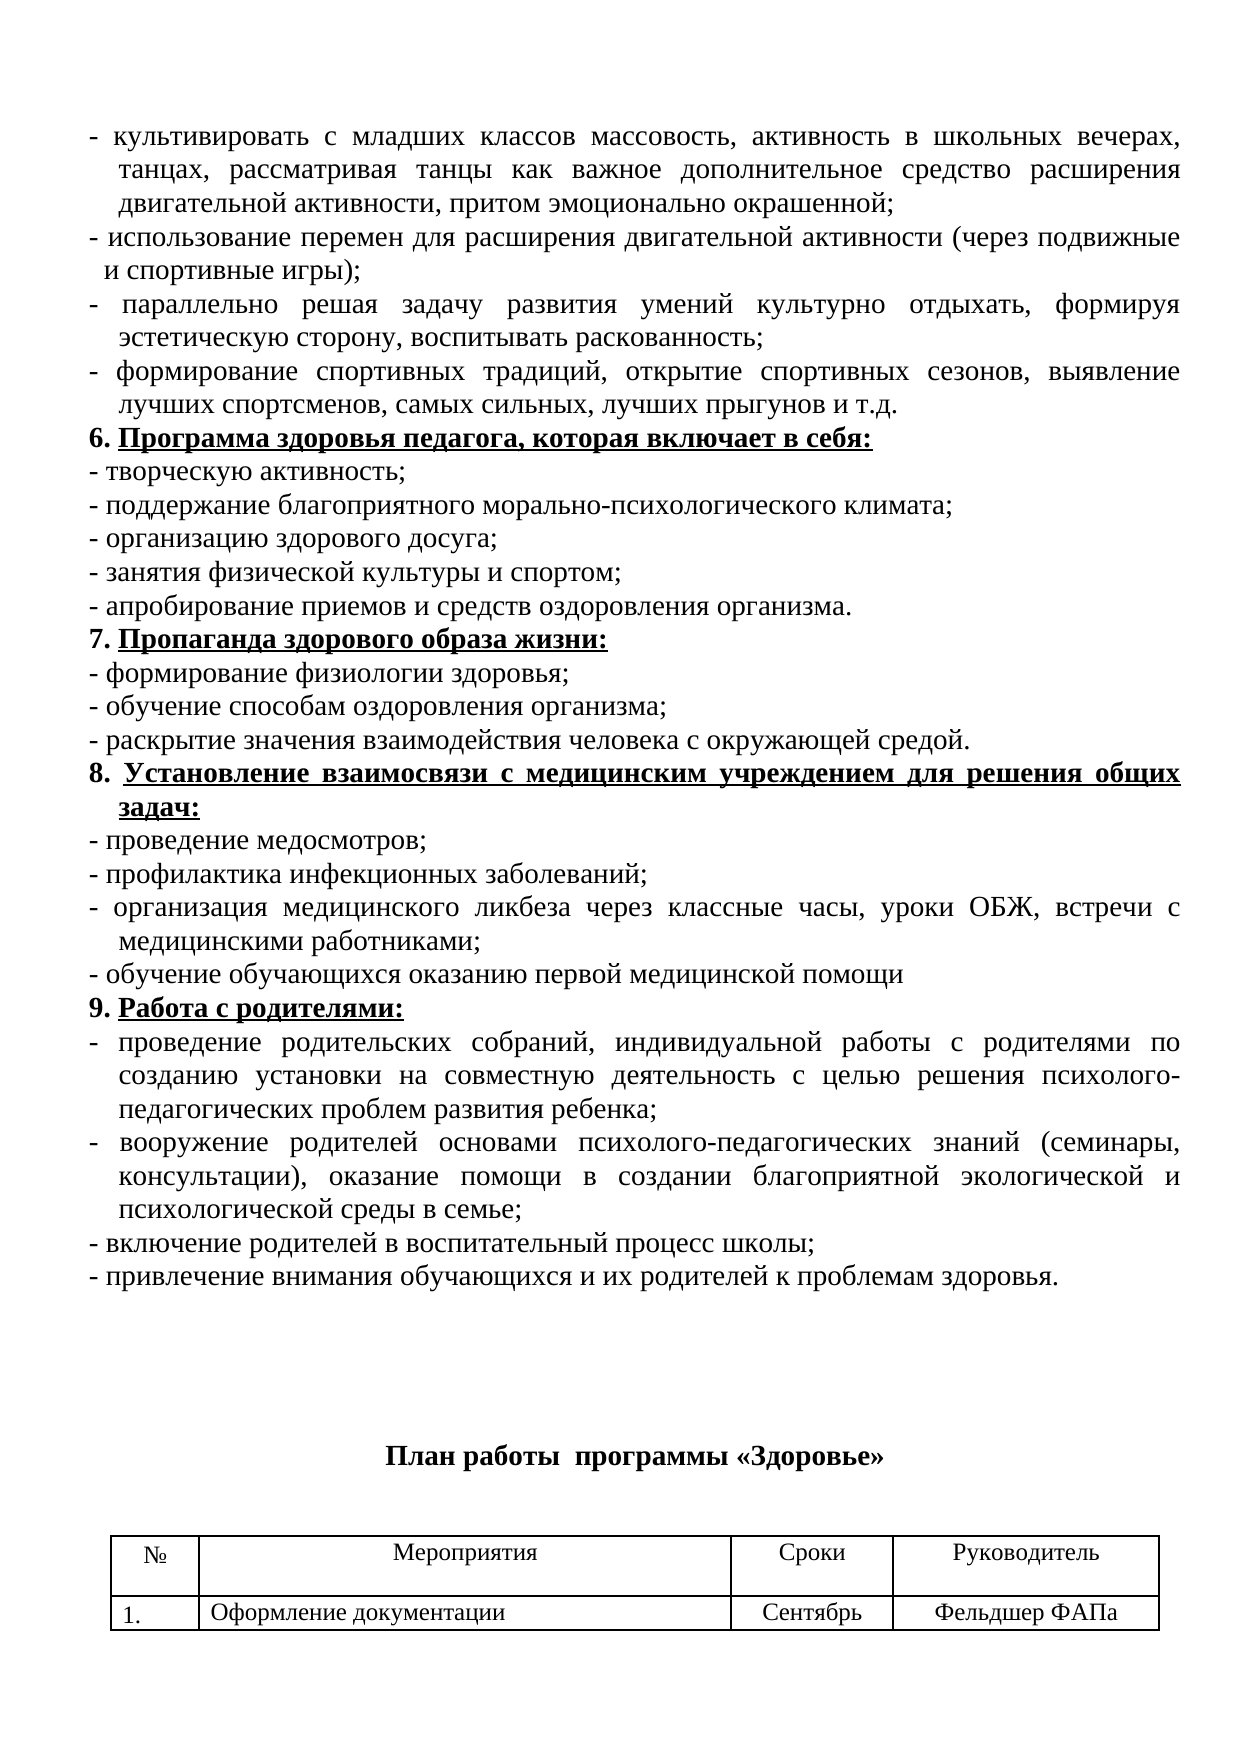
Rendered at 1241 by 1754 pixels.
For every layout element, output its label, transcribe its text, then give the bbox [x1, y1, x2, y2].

text - формирование спортивных традиций, открытие спортивных сезонов, выявление лучших спортсменов, самых сильных, лучших прыгунов и т.д. [89, 353, 1181, 420]
table_header Мероприятия [200, 1537, 730, 1595]
text - проведение родительских собраний, индивидуальной работы с родителями по созданию установки на совместную деятельность с целью решения психолого-педагогических проблем развития ребенка; [89, 1024, 1181, 1124]
table_header Руководитель [894, 1537, 1158, 1595]
text - поддержание благоприятного морально-психологического климата; [89, 487, 1181, 521]
table_cell Фельдшер ФАПа [894, 1597, 1158, 1629]
text - включение родителей в воспитательный процесс школы; [89, 1225, 1181, 1258]
table_header Сроки [732, 1537, 892, 1595]
text - профилактика инфекционных заболеваний; [89, 856, 1181, 889]
text - привлечение внимания обучающихся и их родителей к проблемам здоровья. [89, 1258, 1181, 1292]
text - параллельно решая задачу развития умений культурно отдыхать, формируя эстетическую сторону, воспитывать раскованность; [89, 286, 1181, 353]
text - использование перемен для расширения двигательной активности (через подвижные и спортивные игры); [89, 219, 1181, 286]
text - вооружение родителей основами психолого-педагогических знаний (семинары, консультации), оказание помощи в создании благоприятной экологической и психологической среды в семье; [89, 1124, 1181, 1225]
text - занятия физической культуры и спортом; [89, 554, 1181, 588]
text - культивировать с младших классов массовость, активность в школьных вечерах, танцах, рассматривая танцы как важное дополнительное средство расширения двигательной активности, притом эмоционально окрашенной; [89, 118, 1181, 219]
text - обучение способам оздоровления организма; [89, 688, 1181, 722]
table_header № [112, 1537, 198, 1595]
text - апробирование приемов и средств оздоровления организма. [89, 588, 1181, 621]
text 9. Работа с родителями: [89, 990, 1181, 1024]
table_cell 1. [112, 1597, 198, 1629]
text 8. Установление взаимосвязи с медицинским учреждением для решения общих задач: [89, 755, 1181, 822]
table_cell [200, 1597, 730, 1629]
text - организация медицинского ликбеза через классные часы, уроки ОБЖ, встречи с медицинскими работниками; [89, 889, 1181, 957]
table_cell Сентябрь [732, 1597, 892, 1629]
text 7. Пропаганда здорового образа жизни: [89, 621, 1181, 655]
text - проведение медосмотров; [89, 822, 1181, 856]
text - творческую активность; [89, 453, 1181, 487]
text - формирование физиологии здоровья; [89, 655, 1181, 688]
text - раскрытие значения взаимодействия человека с окружающей средой. [89, 722, 1181, 755]
text 6. Программа здоровья педагога, которая включает в себя: [89, 420, 1181, 453]
text - обучение обучающихся оказанию первой медицинской помощи [89, 957, 1181, 990]
text План работы программы «Здоровье» [89, 1438, 1181, 1471]
text - организацию здорового досуга; [89, 521, 1181, 554]
